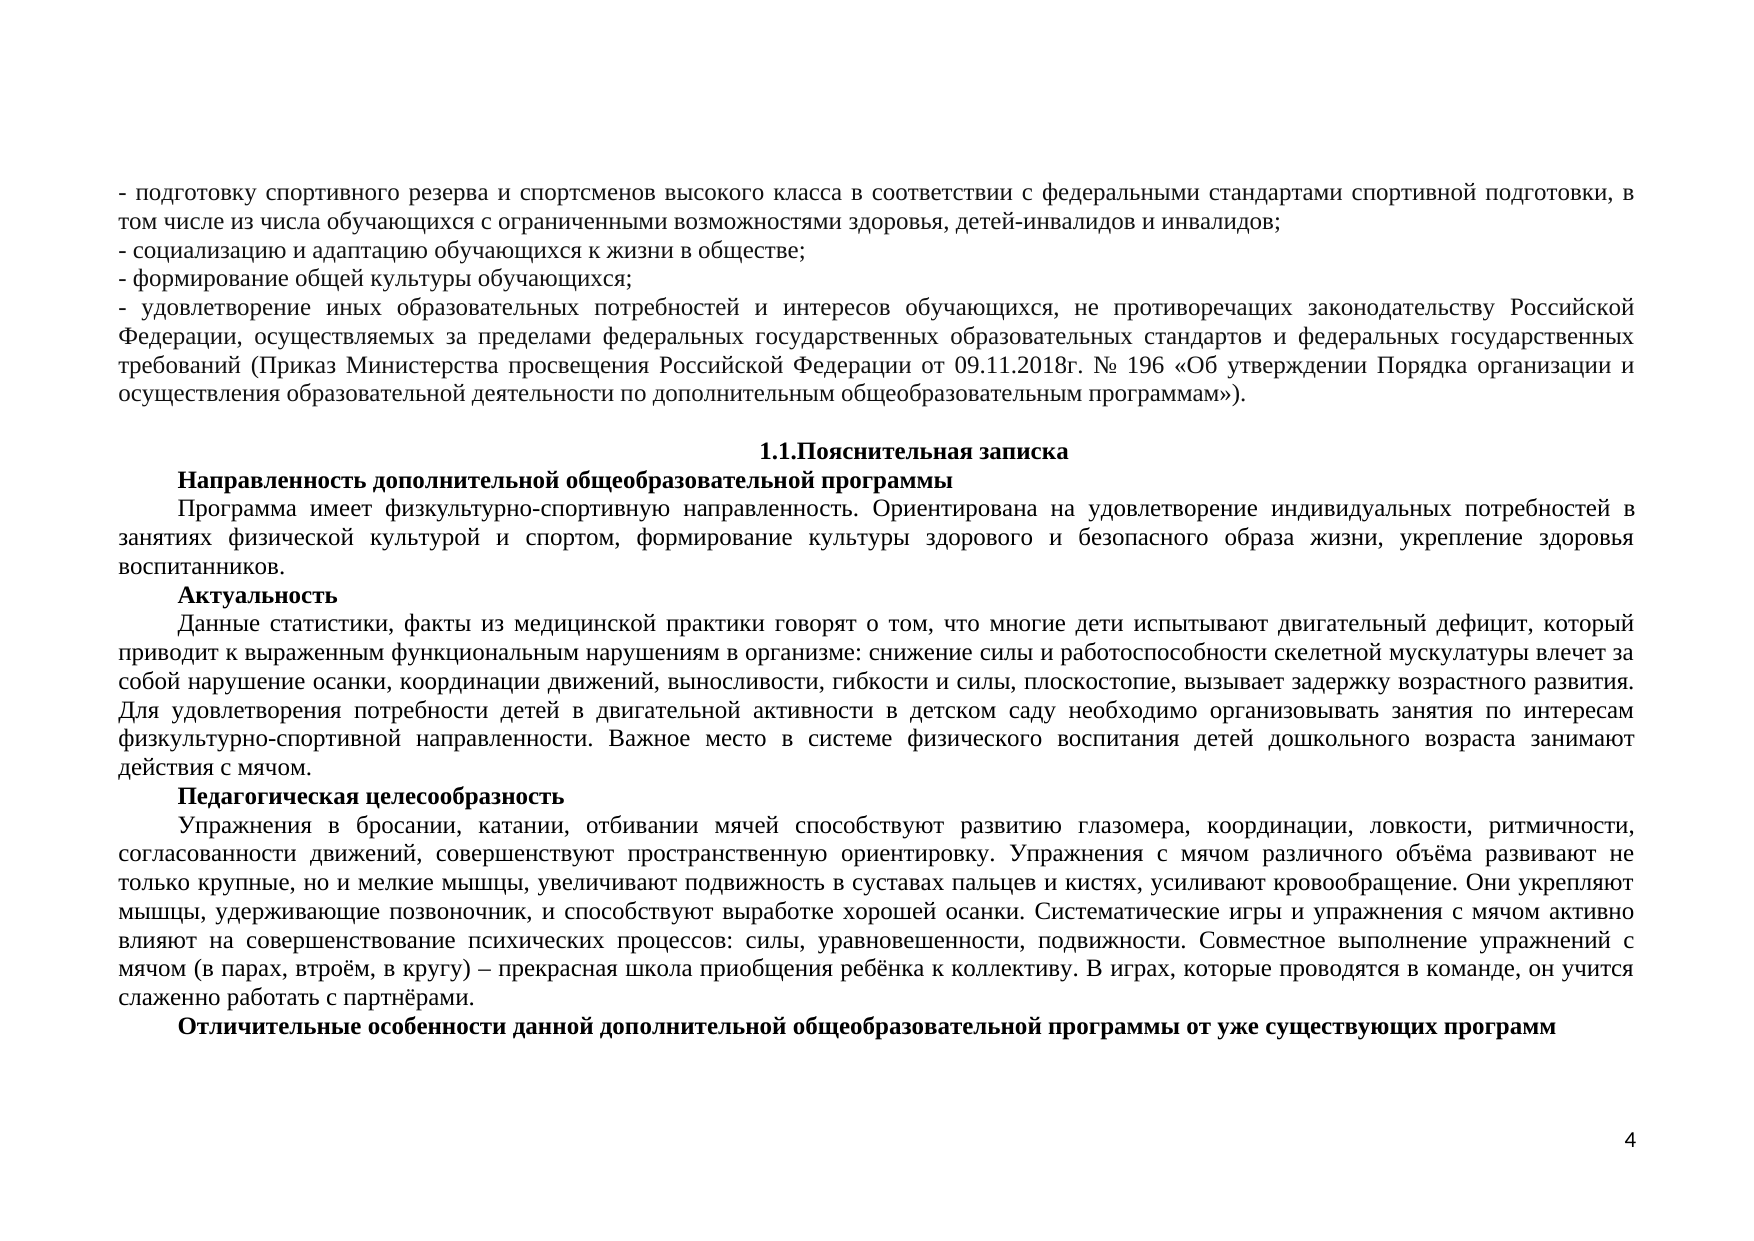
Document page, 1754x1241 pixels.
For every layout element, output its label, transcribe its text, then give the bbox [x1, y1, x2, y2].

text - формирование общей культуры обучающихся; [118, 263, 1636, 292]
text Педагогическая целесообразность [118, 781, 1636, 810]
text Программа имеет физкультурно-спортивную направленность. Ориентирована на удовлетворение индивидуальных потребностей в занятиях физической культурой и спортом, формирование культуры здорового и безопасного образа жизни, укрепление здоровья воспитанников. [118, 493, 1636, 580]
text Данные статистики, факты из медицинской практики говорят о том, что многие дети испытывают двигательный дефицит, который приводит к выраженным функциональным нарушениям в организме: снижение силы и работоспособности скелетной мускулатуры влечет за собой нарушение осанки, координации движений, выносливости, гибкости и силы, плоскостопие, вызывает задержку возрастного развития. Для удовлетворения потребности детей в двигательной активности в детском саду необходимо организовывать занятия по интересам физкультурно-спортивной направленности. Важное место в системе физического воспитания детей дошкольного возраста занимают действия с мячом. [118, 608, 1636, 781]
text Направленность дополнительной общеобразовательной программы [118, 465, 1636, 493]
text 1.1.Пояснительная записка [118, 436, 1636, 465]
text Отличительные особенности данной дополнительной общеобразовательной программы от уже существующих программ [118, 1011, 1636, 1040]
text Упражнения в бросании, катании, отбивании мячей способствуют развитию глазомера, координации, ловкости, ритмичности, согласованности движений, совершенствуют пространственную ориентировку. Упражнения с мячом различного объёма развивают не только крупные, но и мелкие мышцы, увеличивают подвижность в суставах пальцев и кистях, усиливают кровообращение. Они укрепляют мышцы, удерживающие позвоночник, и способствуют выработке хорошей осанки. Систематические игры и упражнения с мячом активно влияют на совершенствование психических процессов: силы, уравновешенности, подвижности. Совместное выполнение упражнений с мячом (в парах, втроём, в кругу) – прекрасная школа приобщения ребёнка к коллективу. В играх, которые проводятся в команде, он учится слаженно работать с партнёрами. [118, 810, 1636, 1011]
text - социализацию и адаптацию обучающихся к жизни в обществе; [118, 235, 1636, 263]
text - удовлетворение иных образовательных потребностей и интересов обучающихся, не противоречащих законодательству Российской Федерации, осуществляемых за пределами федеральных государственных образовательных стандартов и федеральных государственных требований (Приказ Министерства просвещения Российской Федерации от 09.11.2018г. № 196 «Об утверждении Порядка организации и осуществления образовательной деятельности по дополнительным общеобразовательным программам»). [118, 292, 1636, 407]
text - подготовку спортивного резерва и спортсменов высокого класса в соответствии с федеральными стандартами спортивной подготовки, в том числе из числа обучающихся с ограниченными возможностями здоровья, детей-инвалидов и инвалидов; [118, 177, 1636, 235]
text Актуальность [118, 580, 1636, 608]
